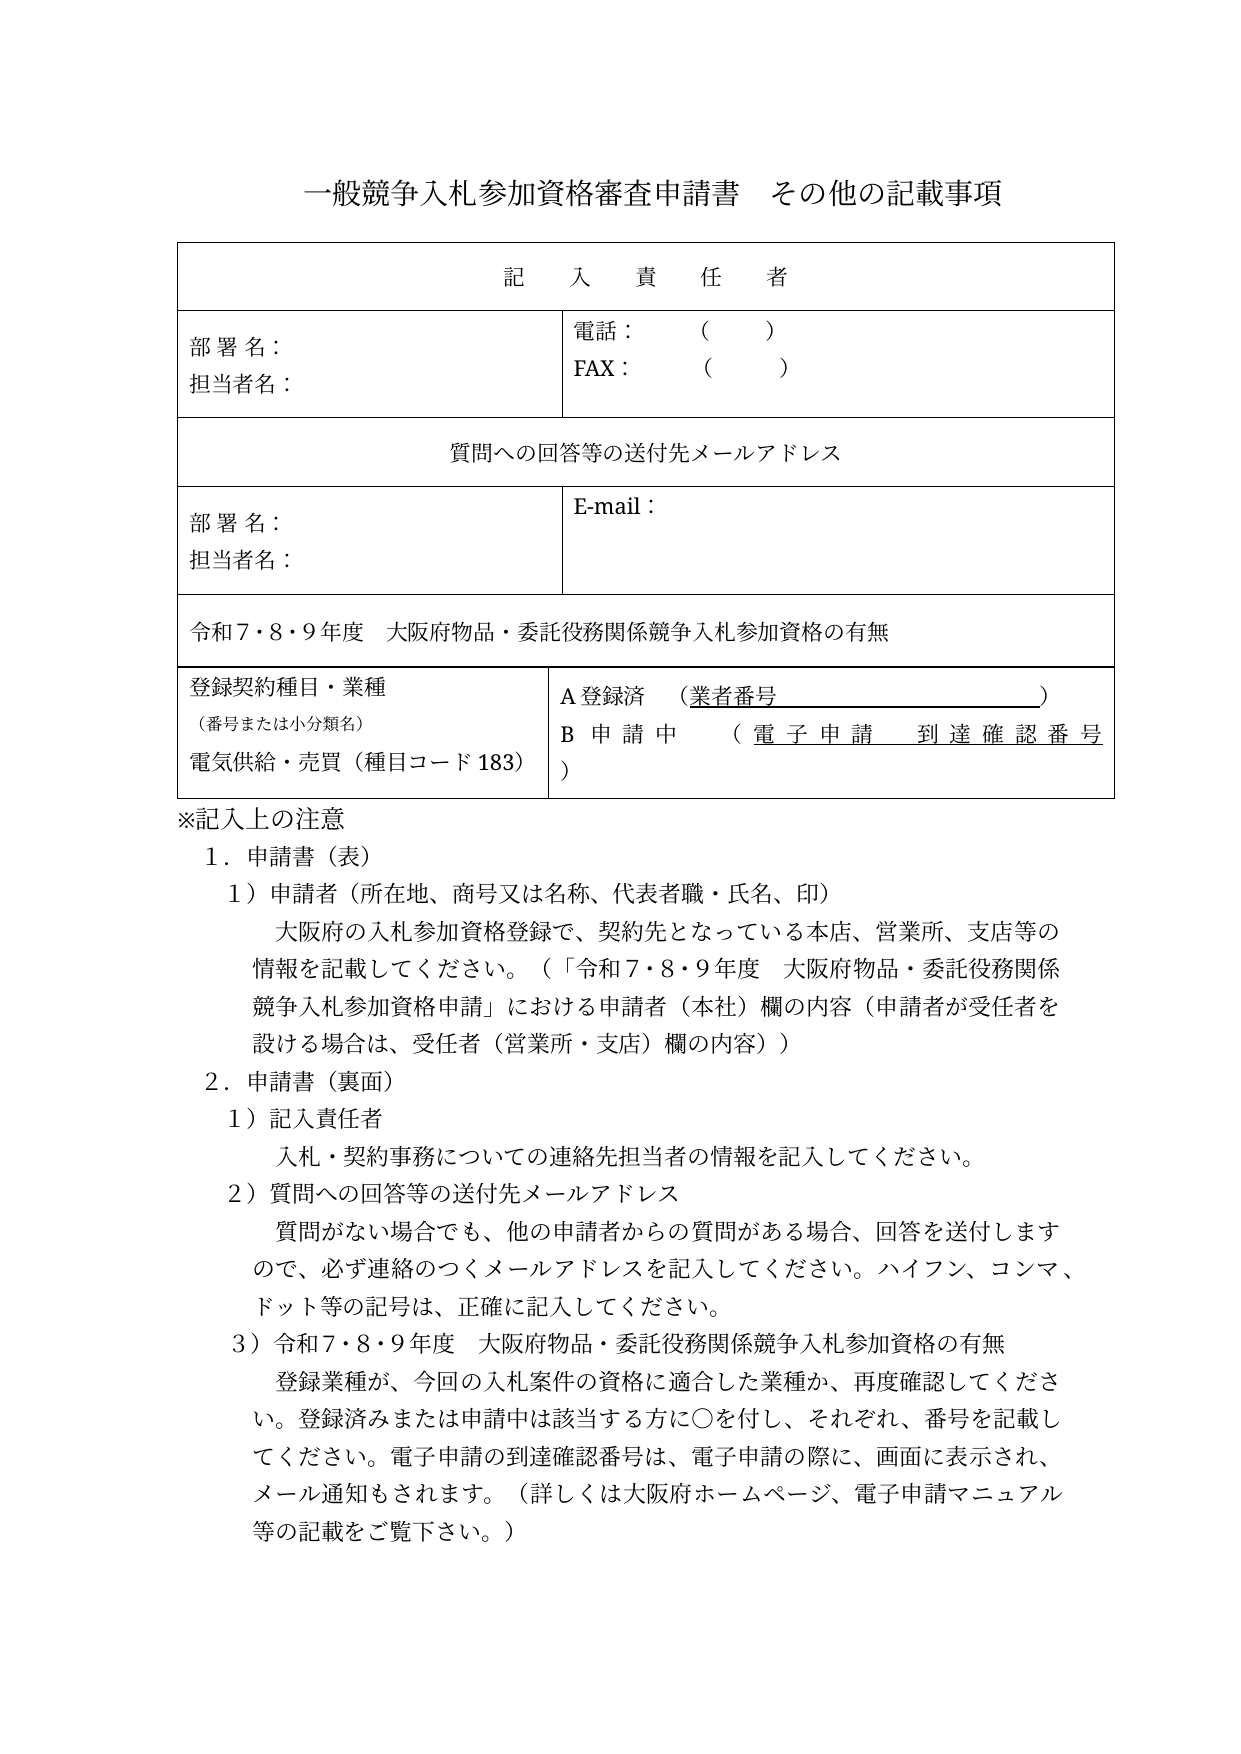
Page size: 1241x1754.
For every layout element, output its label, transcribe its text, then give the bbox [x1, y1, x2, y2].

table_cell 電話： （ ） FAX： （ ） [563, 311, 1114, 417]
text ※記入上の注意 [177, 799, 1063, 836]
table_header 記 入 責 任 者 [178, 243, 1114, 310]
text 質問がない場合でも、他の申請者からの質問がある場合、回答を送付しますので、必ず連絡のつくメールアドレスを記入してください。ハイフン、コンマ、ドット等の記号は、正確に記入してください。 [252, 1211, 1063, 1324]
table_cell 登録契約種目・業種 （番号または小分類名） 電気供給・売買（種目コード183） [178, 668, 548, 798]
text １．申請書（表） [177, 836, 1063, 874]
table_cell 質問への回答等の送付先メールアドレス [178, 418, 1114, 486]
table_cell 部 署 名： 担当者名： [178, 487, 562, 594]
table_cell 令和７･８･９年度 大阪府物品・委託役務関係競争入札参加資格の有無 [178, 595, 1114, 666]
text 入札・契約事務についての連絡先担当者の情報を記入してください。 [252, 1136, 1063, 1174]
table_cell 部 署 名： 担当者名： [178, 311, 562, 417]
table_cell E-mail： [563, 487, 1114, 594]
table_cell A登録済 （業者番号 ） B申請中 （電子申請 到達確認番号 ） [549, 668, 1114, 798]
text ３）令和７･８･９年度 大阪府物品・委託役務関係競争入札参加資格の有無 [227, 1324, 1063, 1361]
text １）申請者（所在地、商号又は名称、代表者職・氏名、印） [177, 874, 1063, 911]
text 一般競争入札参加資格審査申請書 その他の記載事項 [243, 154, 1063, 229]
text 大阪府の入札参加資格登録で、契約先となっている本店、営業所、支店等の情報を記載してください。（「令和７･８･９年度 大阪府物品・委託役務関係競争入札参加資格申請」における申請者（本社）欄の内容（申請者が受任者を設ける場合は、受任者（営業所・支店）欄の内容）） [252, 911, 1063, 1061]
text ２．申請書（裏面） [177, 1061, 1063, 1099]
text ２）質問への回答等の送付先メールアドレス [177, 1174, 1063, 1211]
text １）記入責任者 [177, 1099, 1063, 1136]
text 登録業種が、今回の入札案件の資格に適合した業種か、再度確認してください。登録済みまたは申請中は該当する方に○を付し、それぞれ、番号を記載してください。電子申請の到達確認番号は、電子申請の際に、画面に表示され、メール通知もされます。（詳しくは大阪府ホームページ、電子申請マニュアル等の記載をご覧下さい。） [252, 1361, 1063, 1549]
